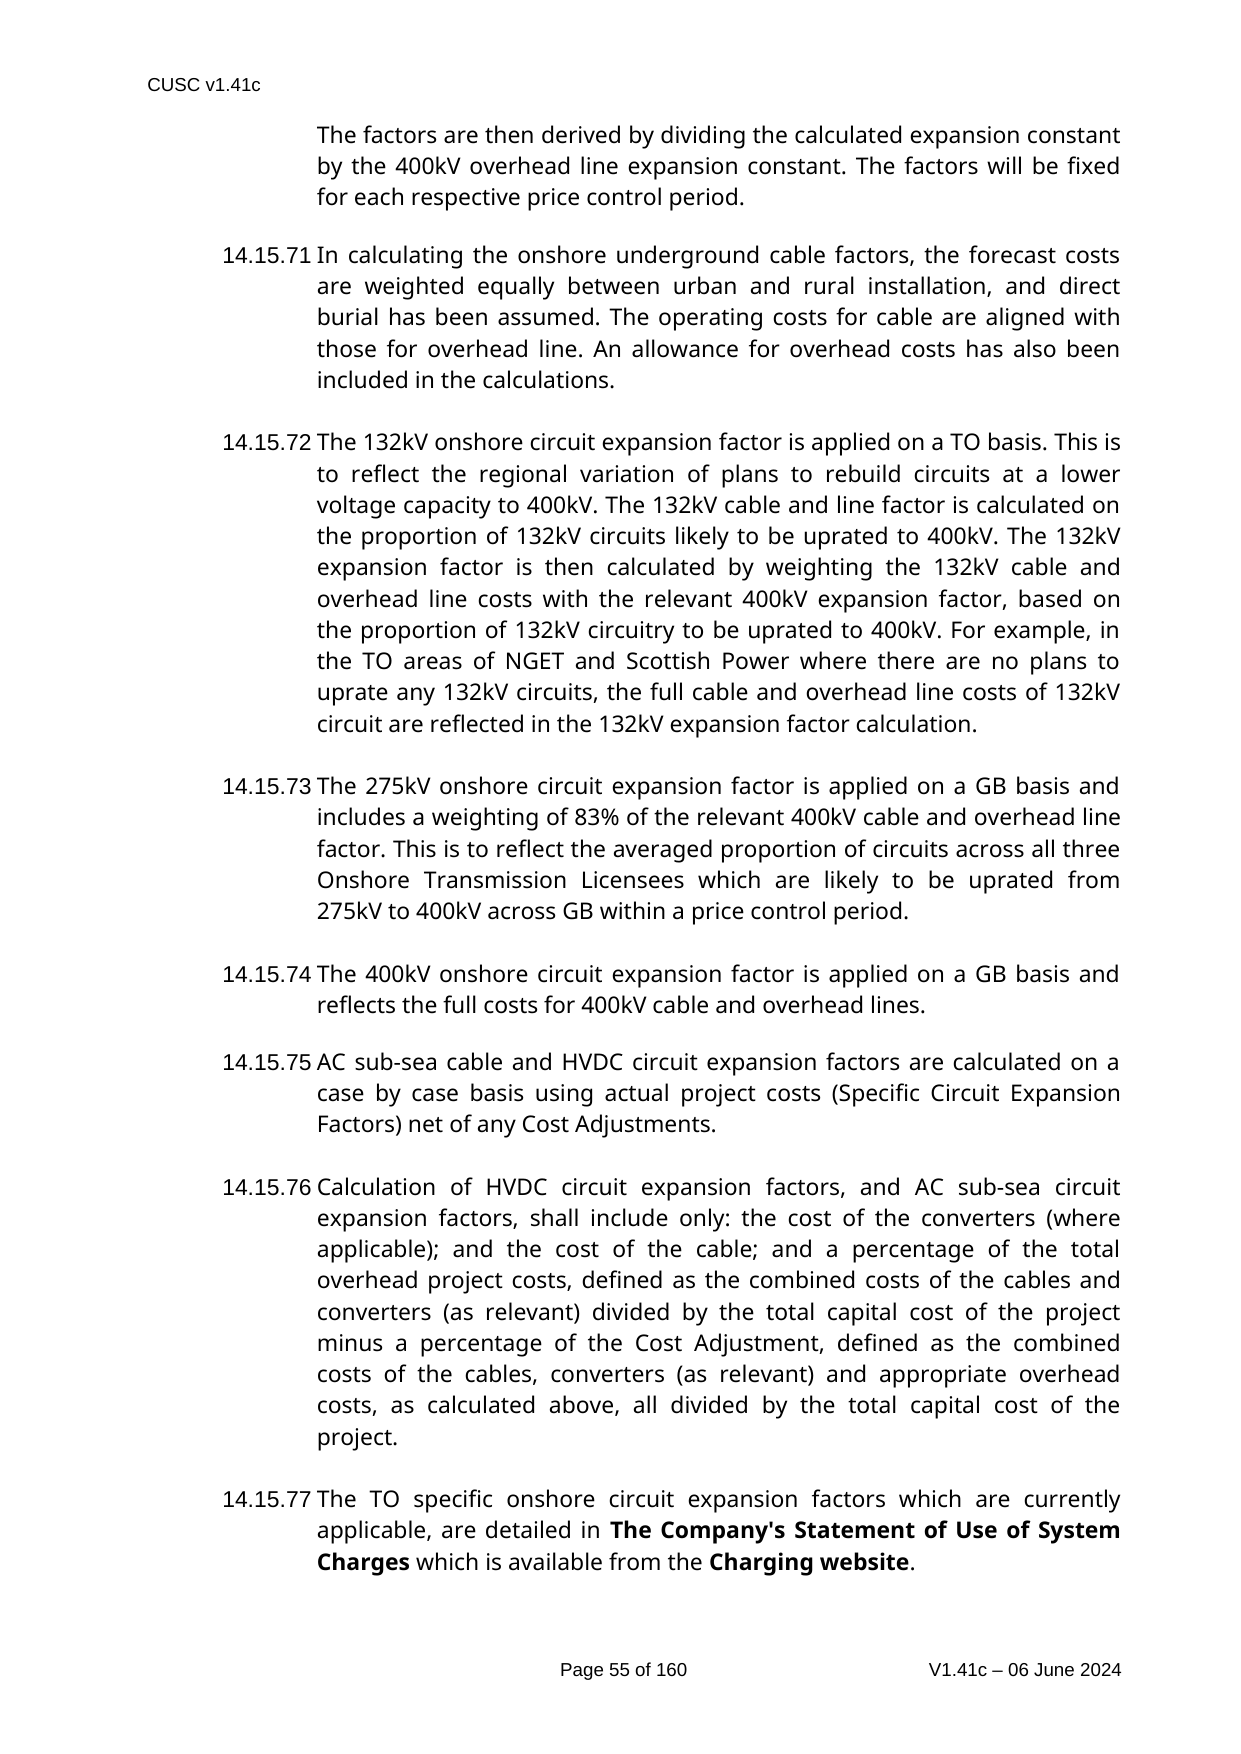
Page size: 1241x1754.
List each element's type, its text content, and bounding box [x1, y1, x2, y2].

list Calculation of HVDC circuit expansion factors, and AC sub-sea circuit expansion factors, shall include only: the cost of the converters (where applicable); and the cost of the cable; and a percentage of the total overhead project costs, defined as the combined costs of the cables and converters (as relevant) divided by the total capital cost of the project minus a percentage of the Cost Adjustment, defined as the combined costs of the cables, converters (as relevant) and appropriate overhead costs, as calculated above, all divided by the total capital cost of the project. [222, 1171, 1121, 1452]
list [222, 119, 1121, 212]
list The 400kV onshore circuit expansion factor is applied on a GB basis and reflects the full costs for 400kV cable and overhead lines. [222, 958, 1121, 1020]
list The 132kV onshore circuit expansion factor is applied on a TO basis. This is to reflect the regional variation of plans to rebuild circuits at a lower voltage capacity to 400kV. The 132kV cable and line factor is calculated on the proportion of 132kV circuits likely to be uprated to 400kV. The 132kV expansion factor is then calculated by weighting the 132kV cable and overhead line costs with the relevant 400kV expansion factor, based on the proportion of 132kV circuitry to be uprated to 400kV. For example, in the TO areas of NGET and Scottish Power where there are no plans to uprate any 132kV circuits, the full cable and overhead line costs of 132kV circuit are reflected in the 132kV expansion factor calculation. [222, 426, 1121, 739]
list AC sub-sea cable and HVDC circuit expansion factors are calculated on a case by case basis using actual project costs (Specific Circuit Expansion Factors) net of any Cost Adjustments. [222, 1046, 1121, 1139]
list The 275kV onshore circuit expansion factor is applied on a GB basis and includes a weighting of 83% of the relevant 400kV cable and overhead line factor. This is to reflect the averaged proportion of circuits across all three Onshore Transmission Licensees which are likely to be uprated from 275kV to 400kV across GB within a price control period. [222, 770, 1121, 926]
list In calculating the onshore underground cable factors, the forecast costs are weighted equally between urban and rural installation, and direct burial has been assumed. The operating costs for cable are aligned with those for overhead line. An allowance for overhead costs has also been included in the calculations. [222, 239, 1121, 395]
list The TO specific onshore circuit expansion factors which are currently applicable, are detailed in The Company's Statement of Use of System Charges which is available from the Charging website. [222, 1483, 1121, 1577]
